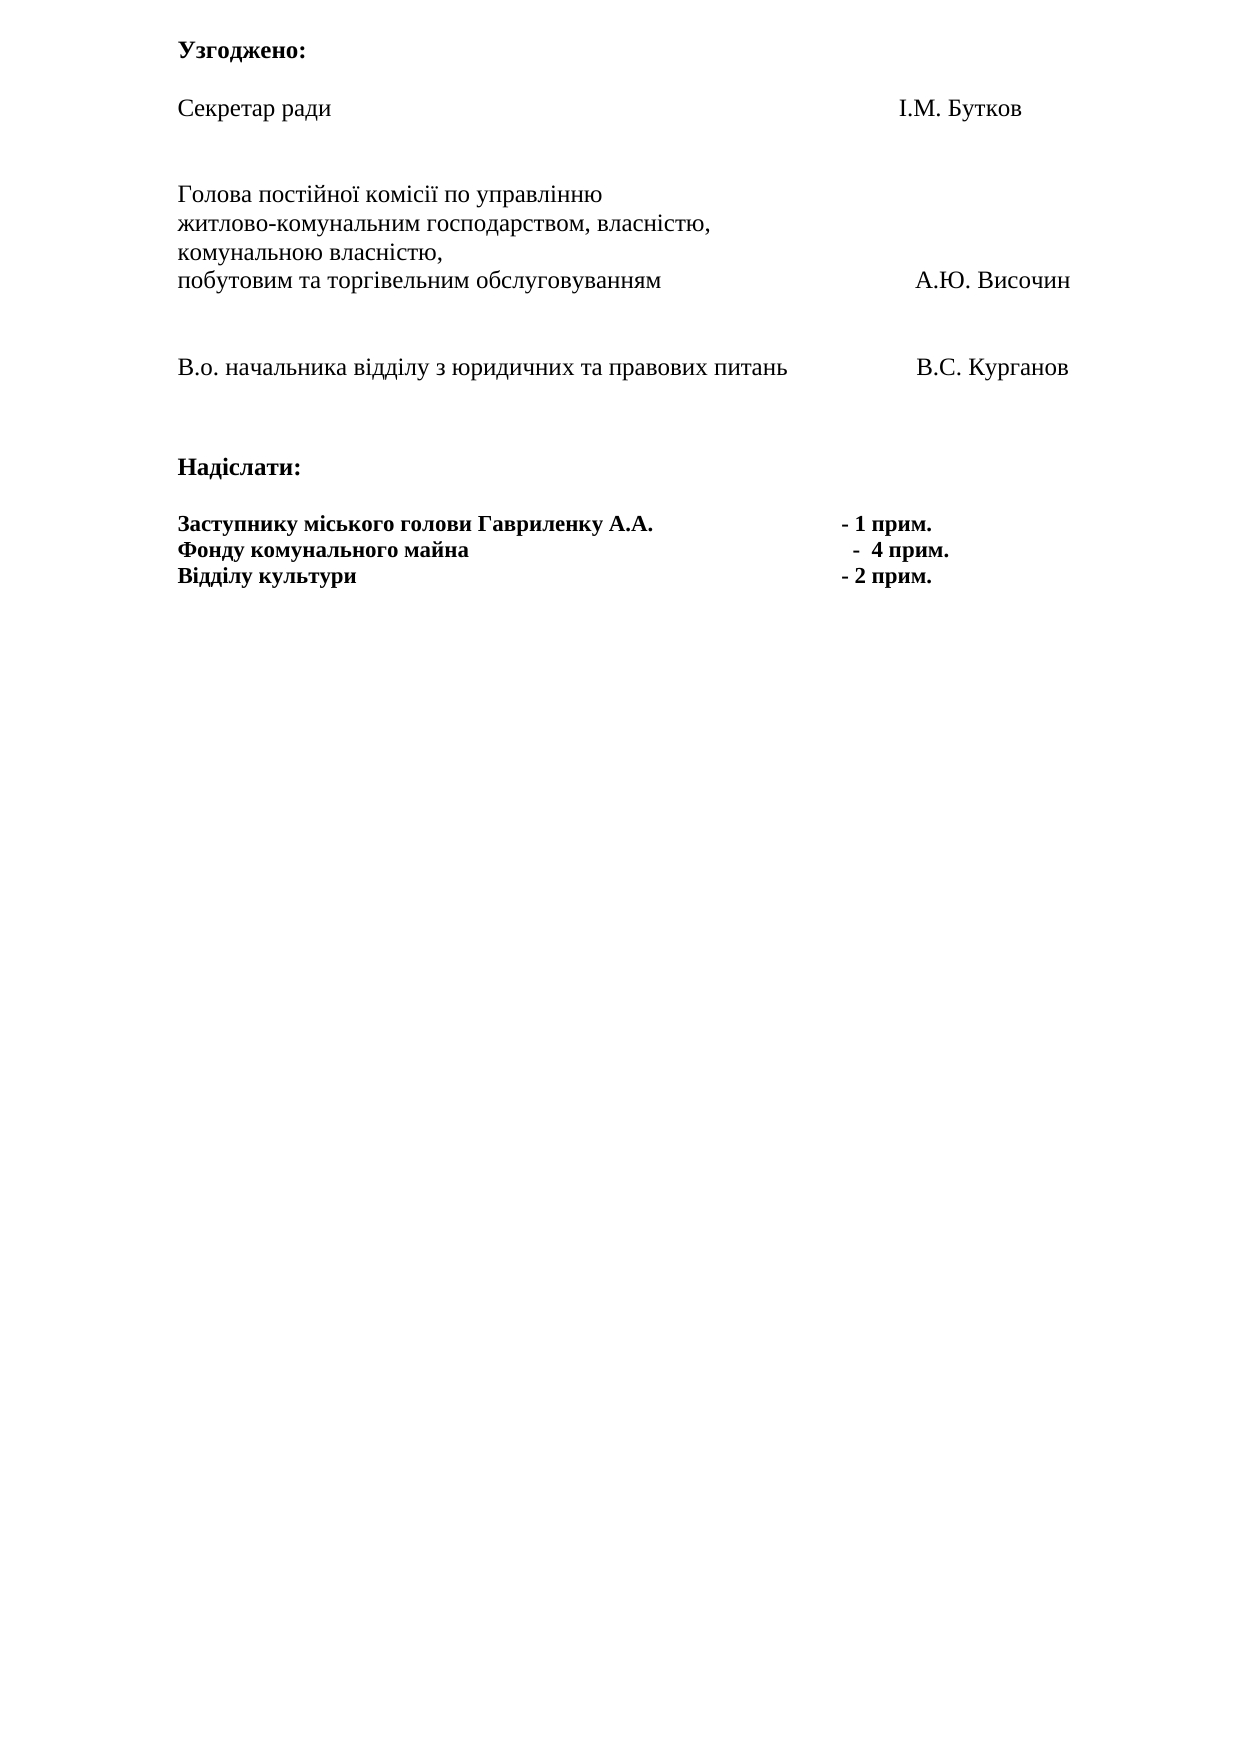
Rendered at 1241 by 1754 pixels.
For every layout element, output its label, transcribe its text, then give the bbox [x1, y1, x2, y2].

text Фонду комунального майна - 4 прим. [177, 536, 1187, 562]
text житлово-комунальним господарством, власністю, [177, 208, 1187, 237]
text Відділу культури - 2 прим. [177, 562, 1187, 589]
text Заступнику міського голови Гавриленку А.А. - 1 прим. [177, 510, 1187, 536]
text Надіслати: [177, 452, 1187, 481]
text побутовим та торгівельним обслуговуванням А.Ю. Височин [177, 265, 1187, 294]
text Узгоджено: [177, 35, 1187, 64]
text комунальною власністю, [177, 237, 1187, 265]
text В.о. начальника відділу з юридичних та правових питань В.С. Курганов [177, 352, 1187, 380]
text Голова постійної комісії по управлінню [177, 179, 1187, 208]
text Секретар ради І.М. Бутков [177, 93, 1187, 122]
